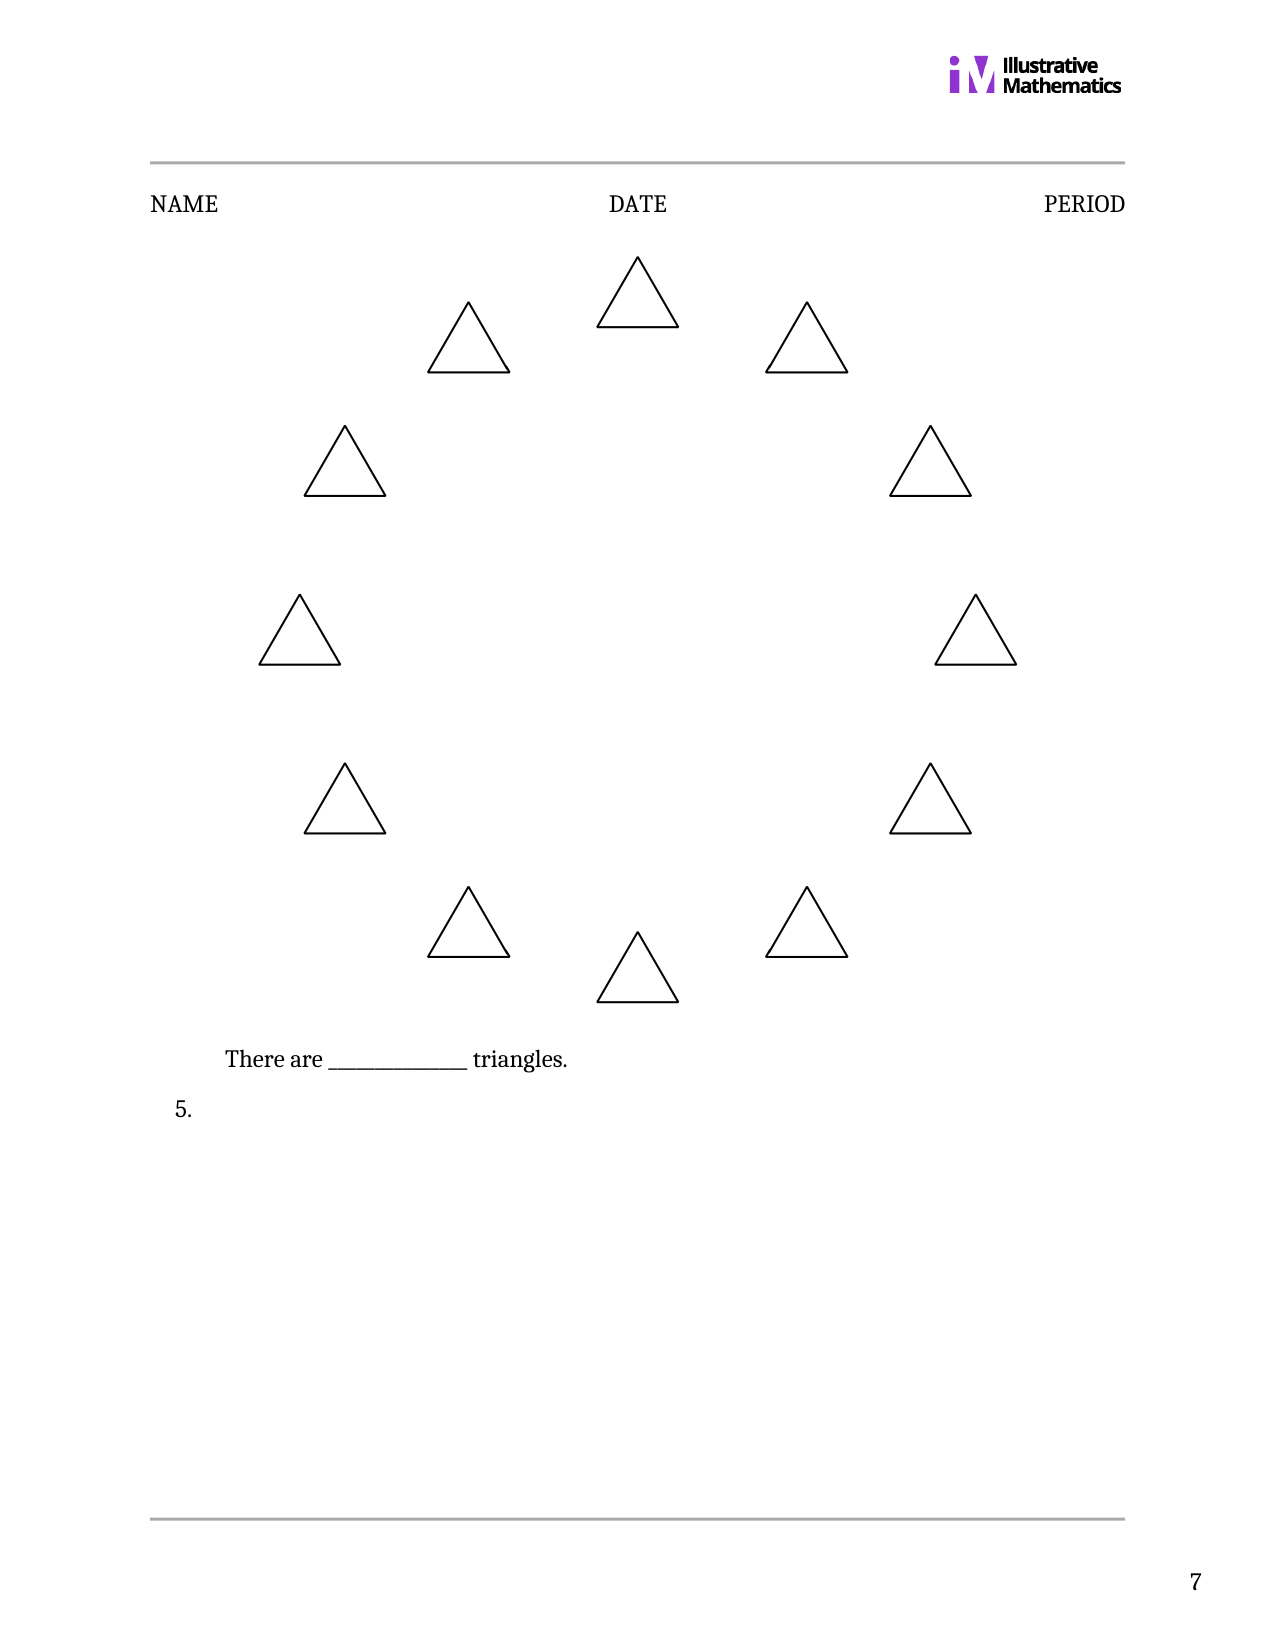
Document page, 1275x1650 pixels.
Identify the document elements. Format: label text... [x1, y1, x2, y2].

picture [949, 55, 1121, 93]
list There are _______________ triangles. [175, 1045, 1125, 1074]
picture [243, 247, 1032, 1035]
